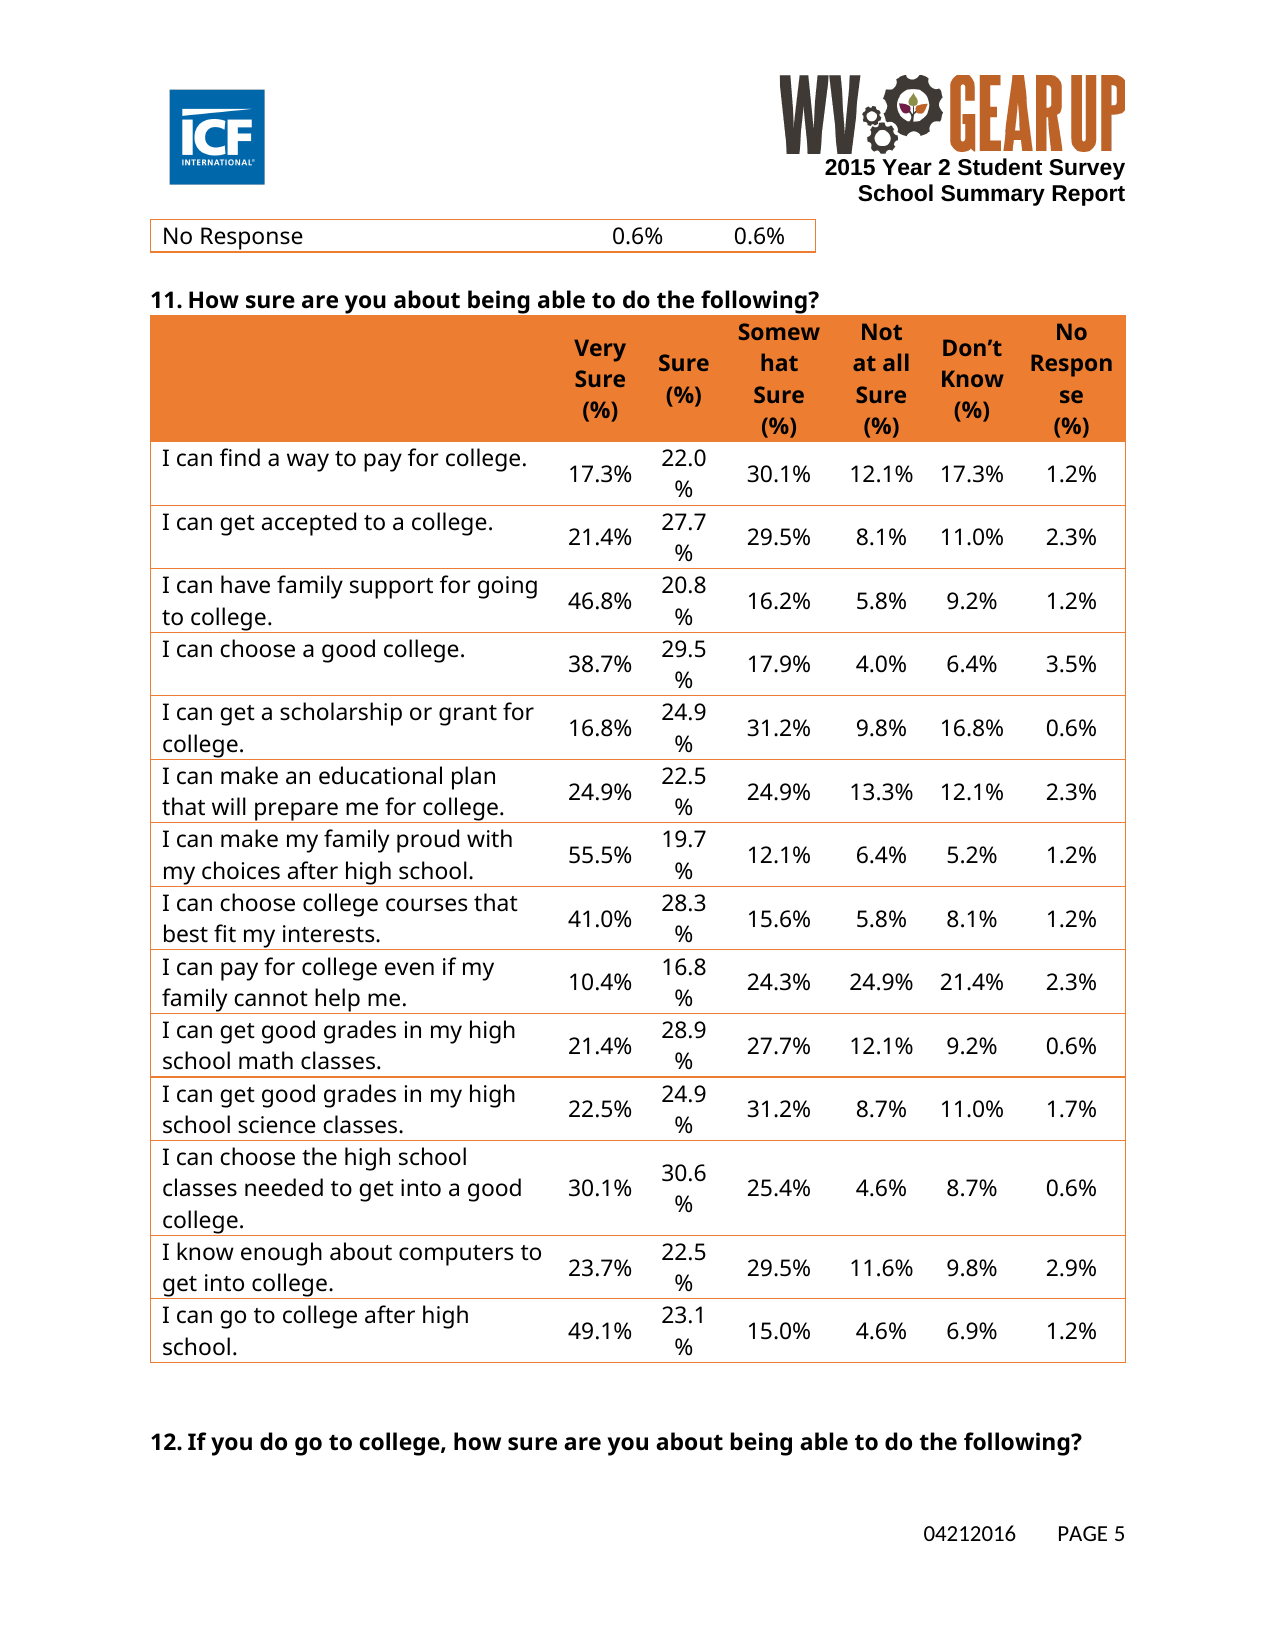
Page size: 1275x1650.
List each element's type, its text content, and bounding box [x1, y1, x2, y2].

table_cell 29.5% [722, 506, 836, 568]
table_cell 3.5% [1017, 633, 1125, 695]
table_cell 16.8% [555, 696, 646, 759]
table_cell 29.5% [722, 1236, 836, 1298]
table_cell 46.8% [555, 569, 646, 632]
table_cell I can choose college courses that best fit my interests. [151, 887, 555, 949]
table_cell 12.1% [836, 1014, 927, 1076]
table_cell 1.2% [1017, 569, 1125, 632]
table_cell 17.3% [927, 442, 1017, 504]
table_cell 23.7% [555, 1236, 646, 1298]
table_cell 5.8% [836, 887, 927, 949]
table_cell 19.7% [646, 823, 722, 886]
table_cell 8.1% [927, 887, 1017, 949]
table_cell 24.3% [722, 950, 836, 1013]
table_cell 9.2% [927, 1014, 1017, 1076]
table_cell 22.5% [555, 1078, 646, 1140]
table_cell 38.7% [555, 633, 646, 695]
table_cell 24.9% [646, 1078, 722, 1140]
table_cell 1.2% [1017, 1299, 1125, 1362]
table_cell 9.2% [927, 569, 1017, 632]
table_cell 16.8% [927, 696, 1017, 759]
table_header Very Sure (%) [555, 316, 646, 441]
table_cell 31.2% [722, 696, 836, 759]
table_cell 29.5% [646, 633, 722, 695]
table_cell 12.1% [836, 442, 927, 504]
table_cell I can get good grades in my high school science classes. [151, 1078, 555, 1140]
table_cell I can get a scholarship or grant for college. [151, 696, 555, 759]
table_cell 55.5% [555, 823, 646, 886]
table_cell 22.5% [646, 760, 722, 822]
list If you do go to college, how sure are you about being able to do the following? [150, 1425, 1125, 1457]
table_cell 25.4% [722, 1141, 836, 1235]
table_cell I can choose a good college. [151, 633, 555, 695]
picture [167, 87, 268, 188]
table_cell I can make my family proud with my choices after high school. [151, 823, 555, 886]
table_cell 41.0% [555, 887, 646, 949]
table_cell 30.6% [646, 1141, 722, 1235]
table_cell I know enough about computers to get into college. [151, 1236, 555, 1298]
table_header [151, 316, 555, 441]
table_cell 15.0% [722, 1299, 836, 1362]
table_cell 0.6% [1017, 1014, 1125, 1076]
table_cell 1.7% [1017, 1078, 1125, 1140]
table_cell 1.2% [1017, 442, 1125, 504]
table_cell 21.4% [555, 1014, 646, 1076]
table_cell 0.6% [572, 220, 703, 251]
table_cell 1.2% [1017, 823, 1125, 886]
table_cell 11.0% [927, 1078, 1017, 1140]
table_cell 21.4% [927, 950, 1017, 1013]
table_cell 0.6% [1017, 696, 1125, 759]
table_cell 4.0% [836, 633, 927, 695]
table_header Sure (%) [646, 316, 722, 441]
picture [779, 75, 1125, 154]
table_cell I can make an educational plan that will prepare me for college. [151, 760, 555, 822]
table_cell 6.4% [927, 633, 1017, 695]
table_cell 4.6% [836, 1299, 927, 1362]
table_cell 5.8% [836, 569, 927, 632]
table_cell 0.6% [1017, 1141, 1125, 1235]
table_cell 5.2% [927, 823, 1017, 886]
table_cell 1.2% [1017, 887, 1125, 949]
table_cell 2.3% [1017, 950, 1125, 1013]
table_cell I can get good grades in my high school math classes. [151, 1014, 555, 1076]
table_cell 2.3% [1017, 760, 1125, 822]
table_cell I can pay for college even if my family cannot help me. [151, 950, 555, 1013]
table_cell 49.1% [555, 1299, 646, 1362]
table_cell 8.1% [836, 506, 927, 568]
table_header Don’t Know (%) [927, 316, 1017, 441]
table_cell 21.4% [555, 506, 646, 568]
table_cell 2.3% [1017, 506, 1125, 568]
table_cell 8.7% [836, 1078, 927, 1140]
table_cell 24.9% [646, 696, 722, 759]
table_cell 24.9% [722, 760, 836, 822]
table_cell No Response [151, 220, 572, 251]
table_cell 28.9% [646, 1014, 722, 1076]
table_cell 15.6% [722, 887, 836, 949]
table_cell 17.9% [722, 633, 836, 695]
table_cell 27.7% [722, 1014, 836, 1076]
table_header Somewhat Sure (%) [722, 316, 836, 441]
table_cell 2.9% [1017, 1236, 1125, 1298]
table_cell 9.8% [836, 696, 927, 759]
table_cell 6.9% [927, 1299, 1017, 1362]
table_cell 24.9% [555, 760, 646, 822]
table_cell 20.8% [646, 569, 722, 632]
table_cell 22.5% [646, 1236, 722, 1298]
table_cell 16.8% [646, 950, 722, 1013]
table_header No Response (%) [1017, 316, 1125, 441]
table_cell 12.1% [927, 760, 1017, 822]
table_header Not at all Sure (%) [836, 316, 927, 441]
table_cell 16.2% [722, 569, 836, 632]
table_cell 24.9% [836, 950, 927, 1013]
table_cell 0.6% [703, 220, 815, 251]
table_cell 11.6% [836, 1236, 927, 1298]
table_cell 23.1% [646, 1299, 722, 1362]
table_cell I can have family support for going to college. [151, 569, 555, 632]
table_cell 22.0% [646, 442, 722, 504]
table_cell 30.1% [722, 442, 836, 504]
table_cell 4.6% [836, 1141, 927, 1235]
list How sure are you about being able to do the following? [150, 284, 1125, 315]
table_cell 27.7% [646, 506, 722, 568]
table_cell 10.4% [555, 950, 646, 1013]
table_cell 12.1% [722, 823, 836, 886]
table_cell 8.7% [927, 1141, 1017, 1235]
table_cell I can choose the high school classes needed to get into a good college. [151, 1141, 555, 1235]
table_cell 31.2% [722, 1078, 836, 1140]
table_cell 6.4% [836, 823, 927, 886]
table_cell 13.3% [836, 760, 927, 822]
table_cell 28.3% [646, 887, 722, 949]
table_cell I can go to college after high school. [151, 1299, 555, 1362]
table_cell I can get accepted to a college. [151, 506, 555, 568]
table_cell I can find a way to pay for college. [151, 442, 555, 504]
table_cell 17.3% [555, 442, 646, 504]
table_cell 11.0% [927, 506, 1017, 568]
table_cell 30.1% [555, 1141, 646, 1235]
table_cell 9.8% [927, 1236, 1017, 1298]
